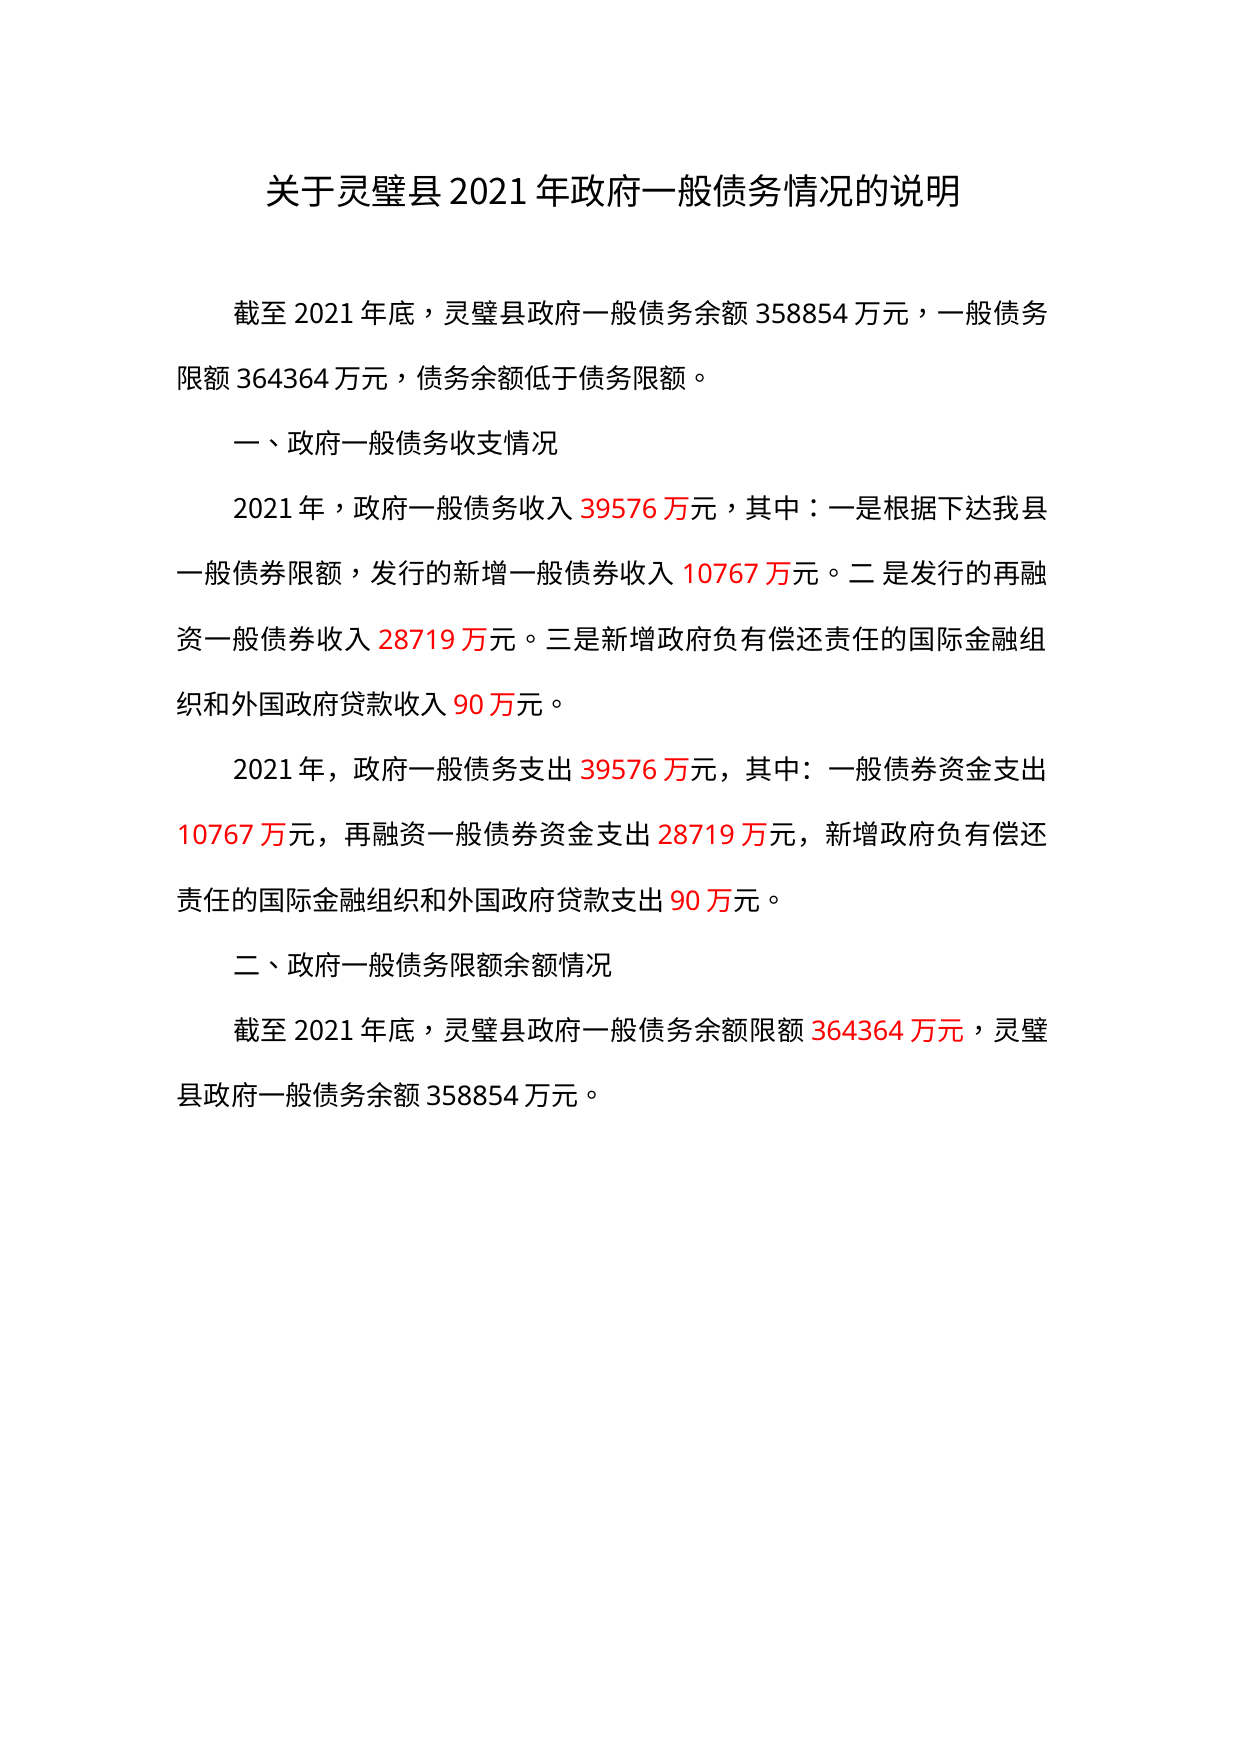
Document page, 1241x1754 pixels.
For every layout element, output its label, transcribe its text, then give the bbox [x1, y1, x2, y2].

text 一、政府一般债务收支情况 [177, 401, 1049, 467]
text 截至2021年底，灵璧县政府一般债务余额358854万元，一般债务限额364364万元，债务余额低于债务限额。 [177, 271, 1049, 401]
text 关于灵璧县2021年政府一般债务情况的说明 [177, 163, 1049, 215]
text 二、政府一般债务限额余额情况 [177, 923, 1049, 988]
text 2021年，政府一般债务收入39576万元，其中：一是根据下达我县一般债券限额，发行的新增一般债券收入10767万元。二 是发行的再融资一般债券收入28719万元。三是新增政府负有偿还责任的国际金融组织和外国政府贷款收入90万元。 [177, 467, 1049, 727]
text 截至2021年底，灵璧县政府一般债务余额限额364364万元，灵璧县政府一般债务余额358854万元。 [177, 988, 1049, 1119]
text 2021年，政府一般债务支出39576万元，其中：一般债券资金支出10767万元，再融资一般债券资金支出28719万元，新增政府负有偿还责任的国际金融组织和外国政府贷款支出90万元。 [177, 727, 1049, 923]
